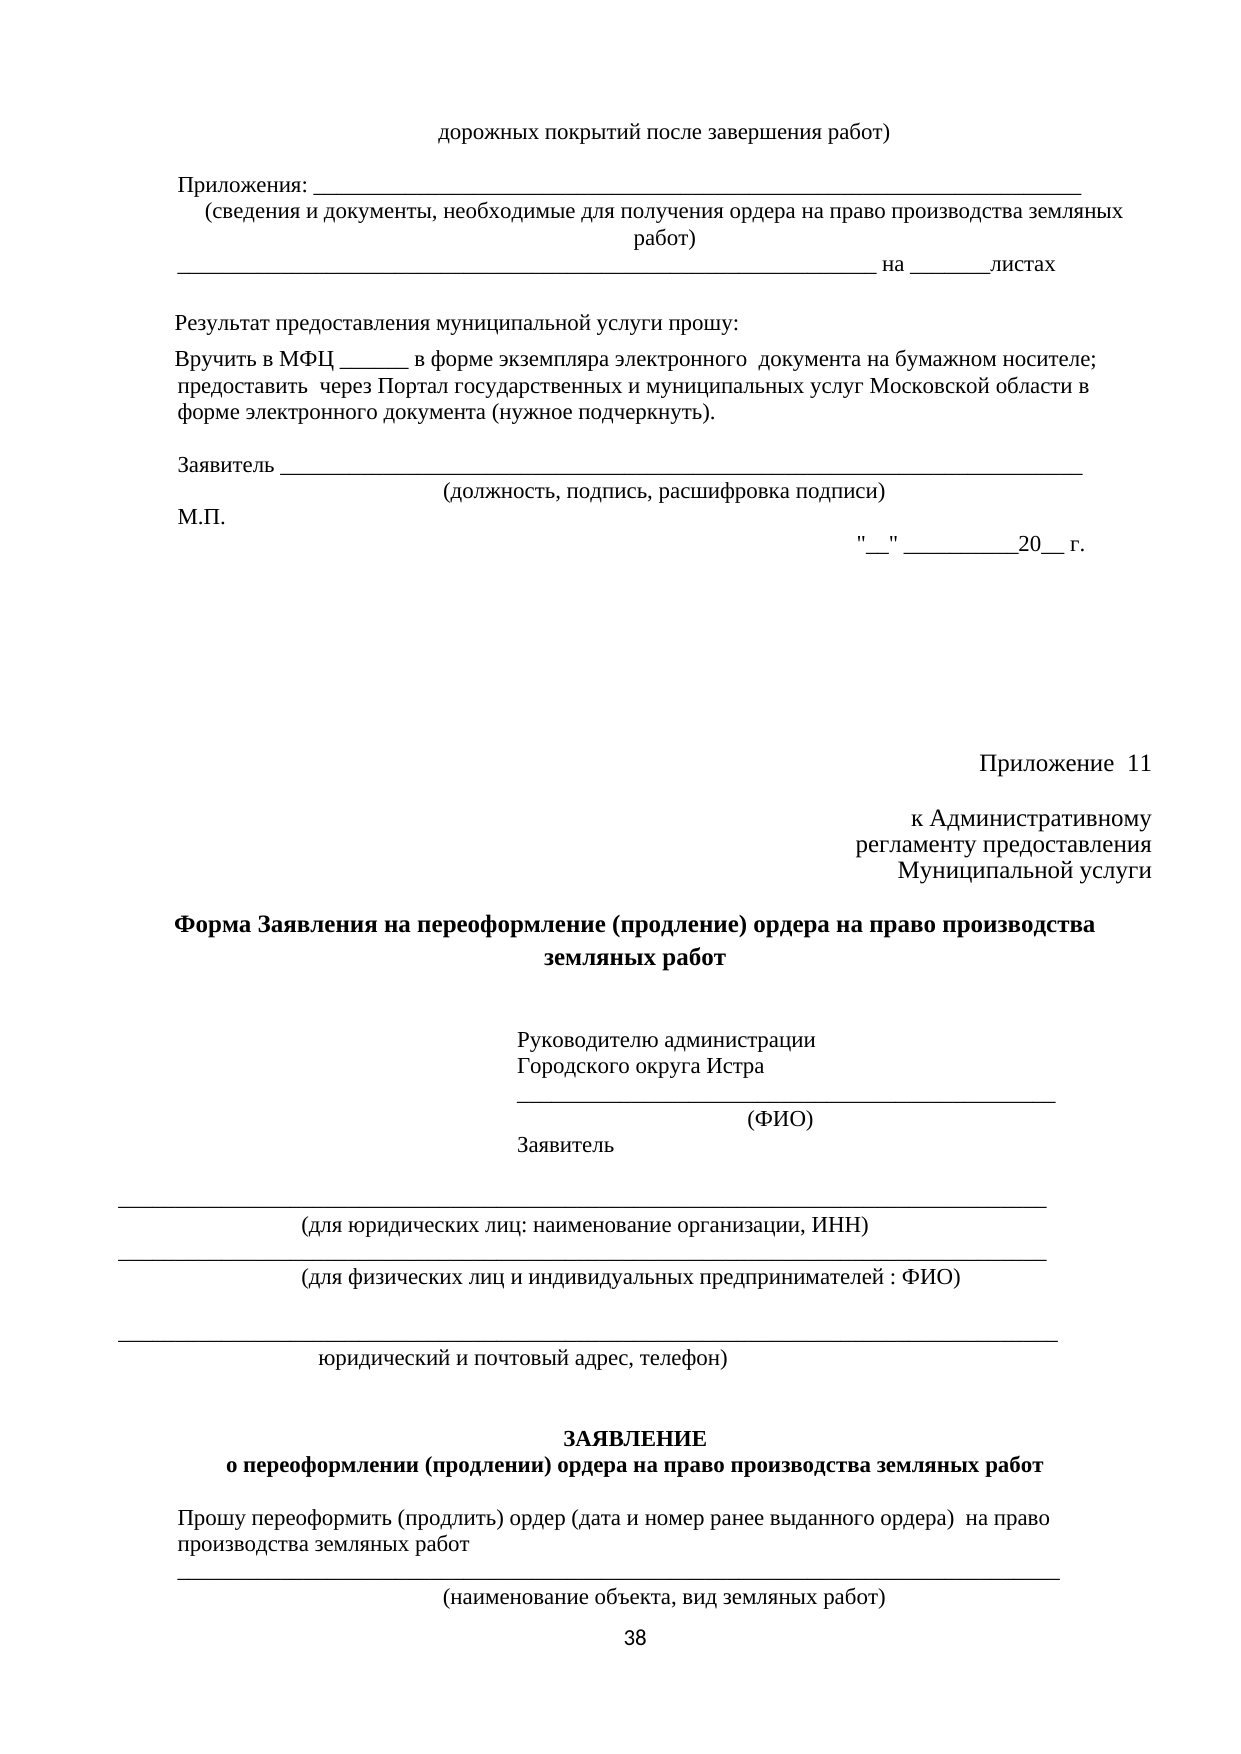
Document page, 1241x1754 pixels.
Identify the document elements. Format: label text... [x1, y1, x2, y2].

text (наименование объекта, вид земляных работ) [177, 1583, 1152, 1609]
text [177, 1557, 1152, 1583]
text _________________________________________________________________________________ [118, 1237, 1152, 1263]
text _______________________________________________ [517, 1079, 1152, 1105]
text предоставить через Портал государственных и муниципальных услуг Московской области в форме электронного документа (нужное подчеркнуть). [177, 372, 1152, 424]
subtitle к Административному [118, 806, 1152, 832]
text "__" __________20__ г. [856, 530, 1152, 556]
text юридический и почтовый адрес, телефон) [118, 1344, 1152, 1370]
text Заявитель ______________________________________________________________________ [177, 451, 1152, 477]
text (для физических лиц и индивидуальных предпринимателей : ФИО) [118, 1263, 1152, 1290]
text _____________________________________________________________ на _______листах [177, 250, 1152, 276]
text Городского округа Истра [517, 1052, 1152, 1079]
text (для юридических лиц: наименование организации, ИНН) [118, 1211, 1152, 1237]
text о переоформлении (продлении) ордера на право производства земляных работ [118, 1451, 1152, 1477]
text __________________________________________________________________________________ [118, 1318, 1152, 1344]
subtitle регламенту предоставления [118, 832, 1152, 858]
subtitle Муниципальной услуги [118, 858, 1152, 884]
text Прошу переоформить (продлить) ордер (дата и номер ранее выданного ордера) на право производства земляных работ [177, 1504, 1152, 1557]
text _________________________________________________________________________________ [118, 1184, 1152, 1211]
text Вручить в МФЦ ______ в форме экземпляра электронного документа на бумажном носителе; [118, 345, 1152, 372]
text Результат предоставления муниципальной услуги прошу: [118, 309, 1152, 335]
text (ФИО) [118, 1105, 1152, 1132]
text Приложение 11 [118, 748, 1152, 777]
text (сведения и документы, необходимые для получения ордера на право производства земляных работ) [177, 197, 1152, 250]
text (должность, подпись, расшифровка подписи) [177, 477, 1152, 503]
text Форма Заявления на переоформление (продление) ордера на право производства земляных работ [118, 909, 1152, 971]
text Заявитель [118, 1132, 1152, 1158]
text дорожных покрытий после завершения работ) [177, 118, 1152, 144]
text Руководителю администрации [517, 1026, 1152, 1052]
text Приложения: ___________________________________________________________________ [177, 171, 1152, 197]
text М.П. [177, 503, 1152, 530]
text ЗАЯВЛЕНИЕ [118, 1425, 1152, 1451]
